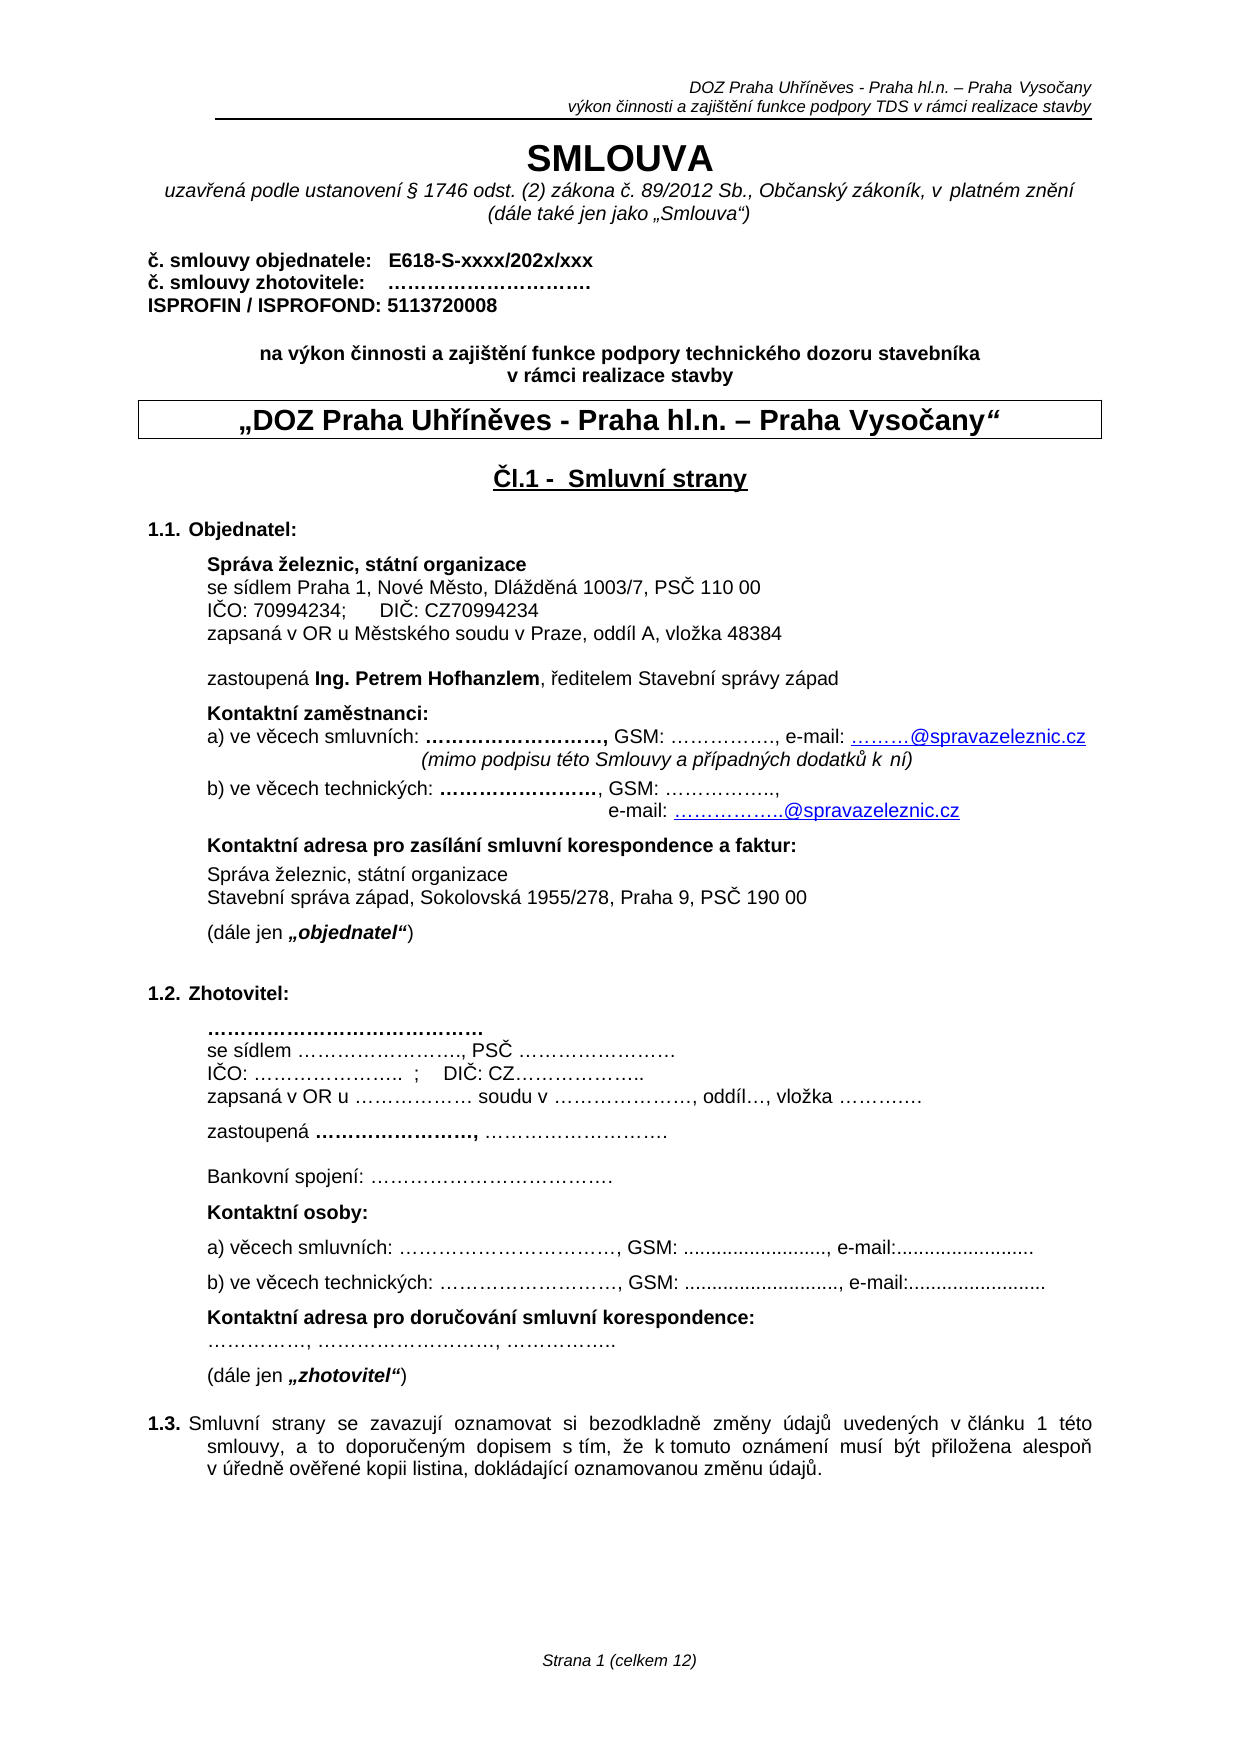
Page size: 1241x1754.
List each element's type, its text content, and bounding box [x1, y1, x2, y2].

text Kontaktní adresa pro doručování smluvní korespondence: [207, 1306, 1092, 1329]
text v rámci realizace stavby [148, 364, 1092, 387]
text IČO: 70994234; DIČ: CZ70994234 [207, 599, 1092, 621]
subtitle Čl.1 - Smluvní strany [148, 464, 1092, 493]
text (dále jen „zhotovitel“) [207, 1364, 1092, 1387]
list Smluvní strany se zavazují oznamovat si bezodkladně změny údajů uvedených v článku 1 této smlouvy, a to doporučeným dopisem s tím, že k tomuto oznámení musí být přiložena alespoň v úředně ověřené kopii listina, dokládající oznamovanou změnu údajů. [148, 1412, 1092, 1480]
text a) věcech smluvních: ……………………………, GSM: .........................., e-mail:......................... [207, 1236, 1092, 1258]
text b) ve věcech technických: ………………………, GSM: ............................, e-mail:......................... [207, 1271, 1092, 1294]
text se sídlem ……………………., PSČ …………………… [207, 1039, 1092, 1062]
text (mimo podpisu této Smlouvy a případných dodatků k ní) [207, 747, 1092, 770]
text (dále jen „objednatel“) [207, 921, 1092, 944]
text Správa železnic, státní organizace [207, 553, 1092, 576]
text uzavřená podle ustanovení § 1746 odst. (2) zákona č. 89/2012 Sb., Občanský zákoník, v platném znění [148, 179, 1092, 202]
text b) ve věcech technických: ……………………, GSM: …………….., e-mail: ……………..@spravazeleznic.cz [207, 776, 1092, 822]
text IČO: ………………….. ; DIČ: CZ……………….. [207, 1062, 1092, 1085]
list Objednatel: [148, 518, 1092, 541]
text č. smlouvy objednatele: E618-S-xxxx/202x/xxx [148, 248, 1092, 271]
text se sídlem Praha 1, Nové Město, Dlážděná 1003/7, PSČ 110 00 [207, 576, 1092, 599]
text Bankovní spojení: ………………………………. [207, 1165, 1092, 1188]
text Kontaktní osoby: [207, 1201, 1092, 1223]
text na výkon činnosti a zajištění funkce podpory technického dozoru stavebníka [148, 342, 1092, 364]
text Kontaktní zaměstnanci: [207, 702, 1092, 725]
text č. smlouvy zhotovitele: …………………………. [148, 271, 1092, 294]
text zapsaná v OR u ……………… soudu v …………………, oddíl…, vložka ……….… [207, 1085, 1092, 1107]
text a) ve věcech smluvních: ………………………, GSM: ……………., e-mail: ………@spravazeleznic.cz [207, 725, 1092, 747]
text Kontaktní adresa pro zasílání smluvní korespondence a faktur: [207, 834, 1092, 857]
text zastoupená Ing. Petrem Hofhanzlem, ředitelem Stavební správy západ [207, 667, 1092, 689]
text Správa železnic, státní organizace [207, 863, 1092, 886]
text Stavební správa západ, Sokolovská 1955/278, Praha 9, PSČ 190 00 [207, 886, 1092, 909]
text ISPROFIN / ISPROFOND: 5113720008 [148, 294, 1092, 317]
text zastoupená ……………………, ………………………. [207, 1120, 1092, 1143]
text „DOZ Praha Uhříněves - Praha hl.n. – Praha Vysočany“ [139, 401, 1101, 438]
text SMLOUVA [148, 136, 1092, 179]
text ……………, ………………………, …………….. [207, 1329, 1092, 1352]
text …………………………………… [207, 1017, 1092, 1039]
text (dále také jen jako „Smlouva“) [148, 202, 1092, 224]
text zapsaná v OR u Městského soudu v Praze, oddíl A, vložka 48384 [207, 621, 1092, 644]
list Zhotovitel: [148, 981, 1092, 1004]
